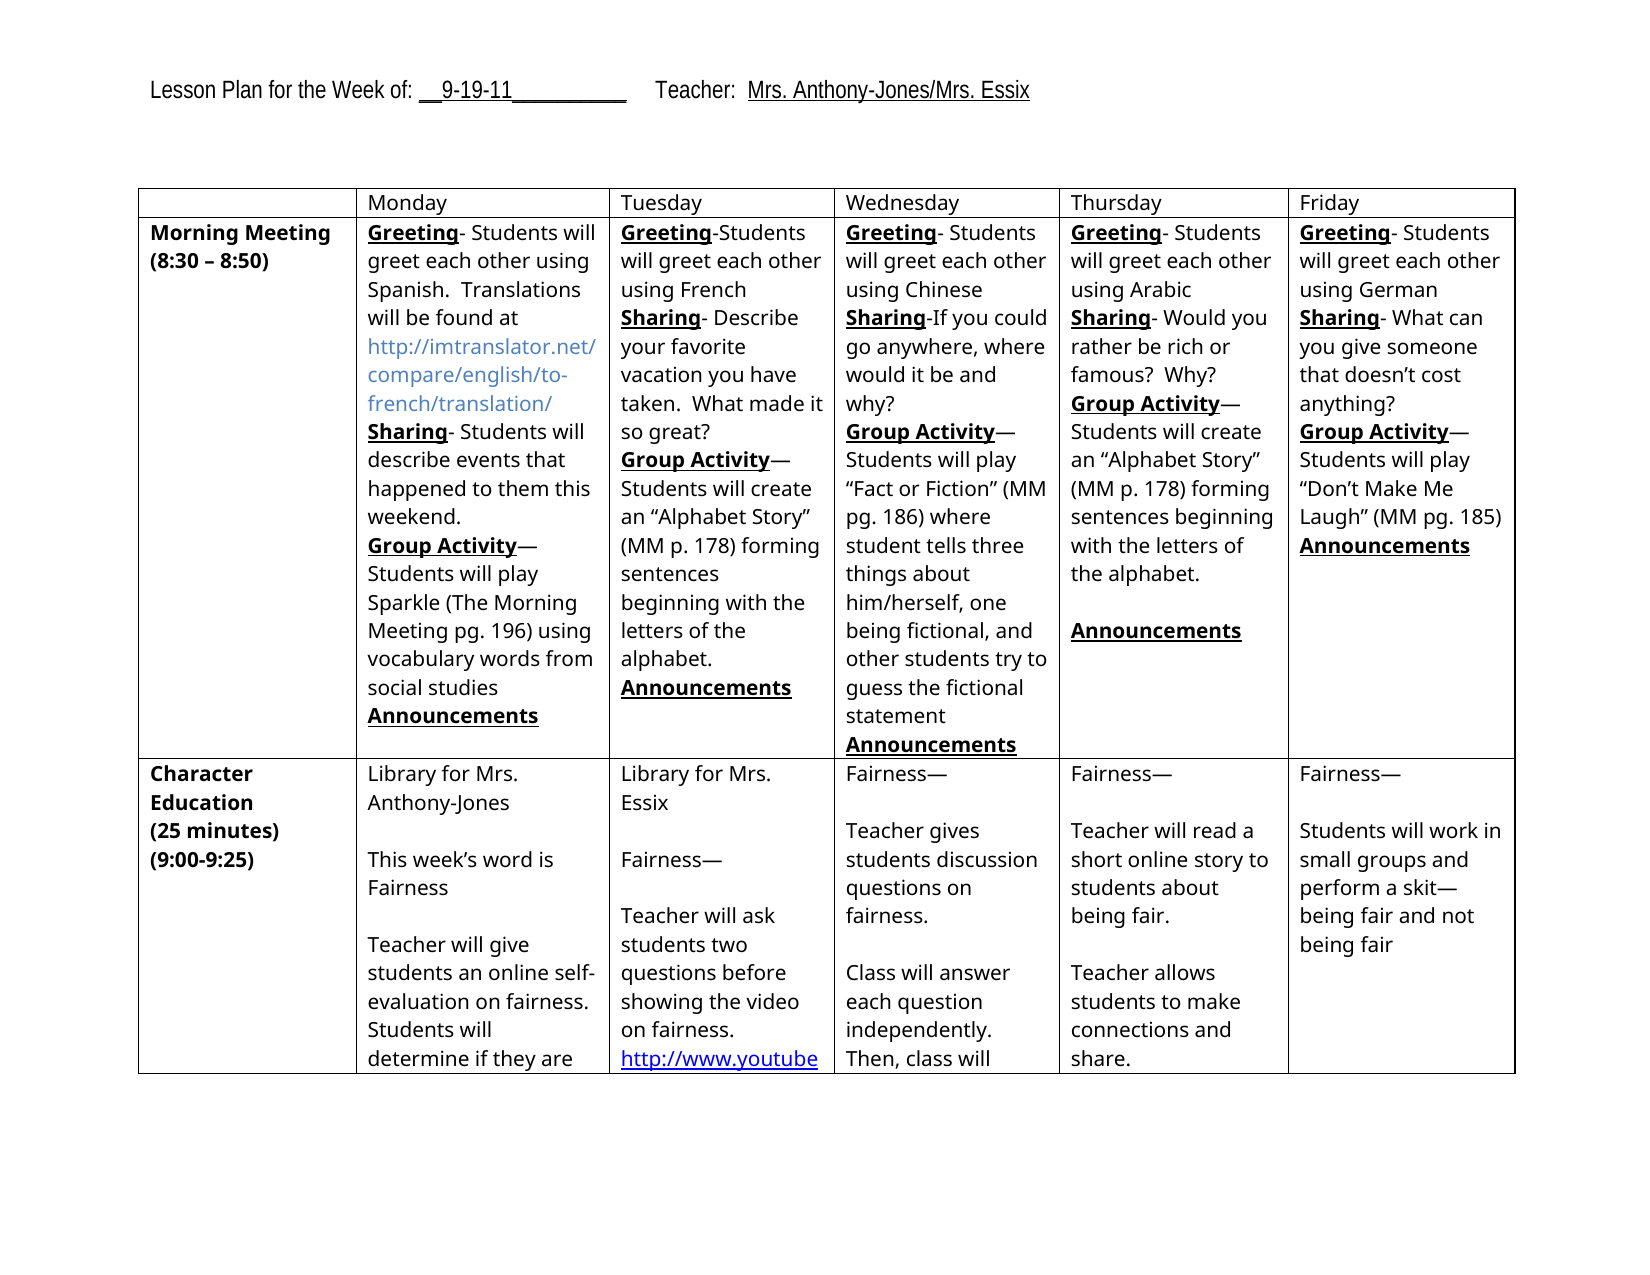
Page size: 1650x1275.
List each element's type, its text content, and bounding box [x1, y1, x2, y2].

table_cell Greeting-Students will greet each other using French Sharing- Describe your favorite vacation you have taken. What made it so great? Group Activity— Students will create an “Alphabet Story” (MM p. 178) forming sentences beginning with the letters of the alphabet. Announcements [610, 218, 834, 758]
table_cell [1060, 759, 1288, 1072]
table_cell Greeting- Students will greet each other using German Sharing- What can you give someone that doesn’t cost anything? Group Activity— Students will play “Don’t Make Me Laugh” (MM pg. 185) Announcements [1289, 218, 1514, 758]
table_header Monday [357, 189, 609, 217]
table_header [139, 189, 356, 217]
table_header Friday [1289, 189, 1514, 217]
table_header Wednesday [835, 189, 1059, 217]
table_header Tuesday [610, 189, 834, 217]
table_cell Greeting- Students will greet each other using Spanish. Translations will be found at http://imtranslator.net/compare/english/to-french/translation/ Sharing- Students will describe events that happened to them this weekend. Group Activity—Students will play Sparkle (The Morning Meeting pg. 196) using vocabulary words from social studies Announcements [357, 218, 609, 758]
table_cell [610, 759, 834, 1072]
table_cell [1289, 759, 1514, 1072]
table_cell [357, 759, 609, 1072]
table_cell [139, 759, 356, 1072]
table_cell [835, 759, 1059, 1072]
table_cell Greeting- Students will greet each other using Chinese Sharing-If you could go anywhere, where would it be and why? Group Activity— Students will play “Fact or Fiction” (MM pg. 186) where student tells three things about him/herself, one being fictional, and other students try to guess the fictional statement Announcements [835, 218, 1059, 758]
table_cell Greeting- Students will greet each other using Arabic Sharing- Would you rather be rich or famous? Why? Group Activity— Students will create an “Alphabet Story” (MM p. 178) forming sentences beginning with the letters of the alphabet. Announcements [1060, 218, 1288, 758]
table_cell Morning Meeting (8:30 – 8:50) [139, 218, 356, 758]
table_header Thursday [1060, 189, 1288, 217]
